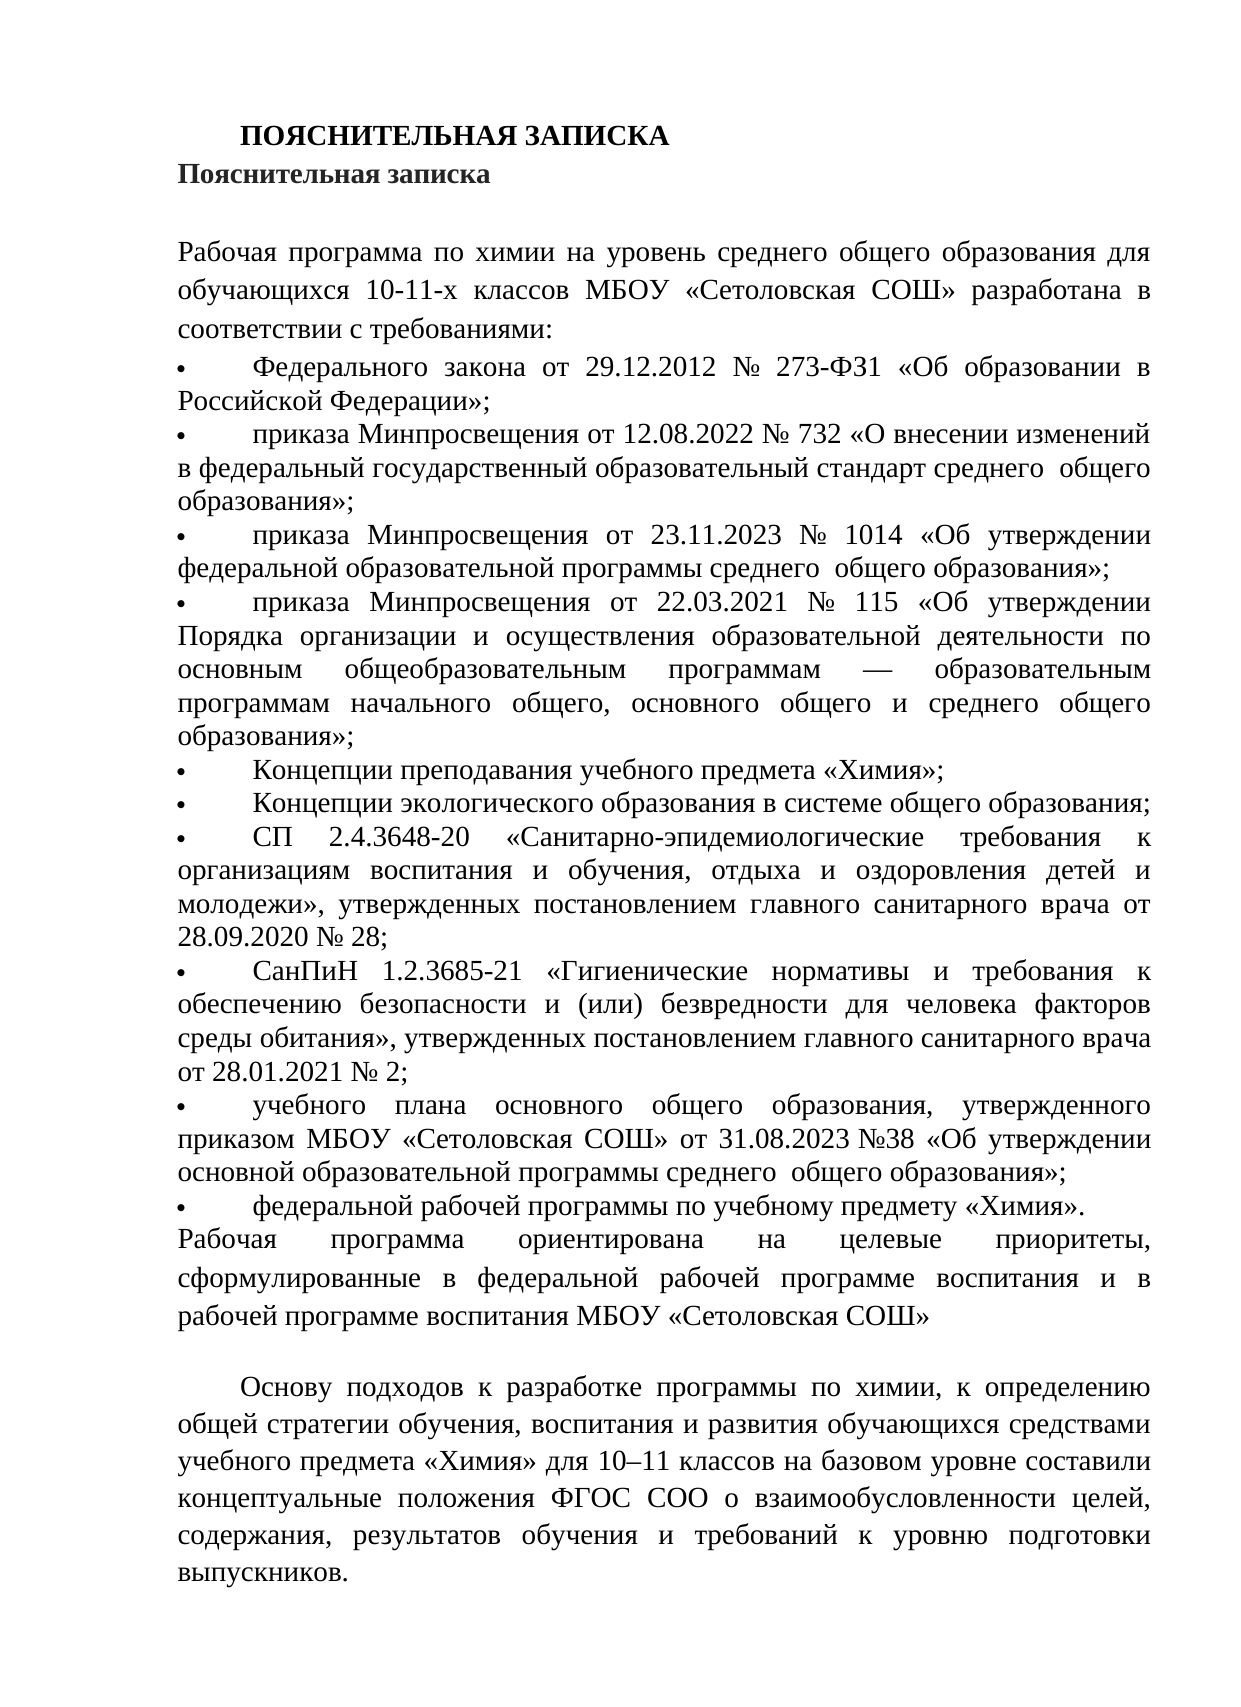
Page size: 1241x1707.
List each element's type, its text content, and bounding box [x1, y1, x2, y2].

text Рабочая программа ориентирована на целевые приоритеты, сформулированные в федеральной рабочей программе воспитания и в рабочей программе воспитания МБОУ «Сетоловская СОШ» [177, 1221, 1152, 1332]
list приказа Минпросвещения от 12.08.2022 № 732 «О внесении изменений в федеральный государственный образовательный стандарт среднего общего образования»; [177, 416, 1152, 517]
list СанПиН 1.2.3685-21 «Гигиенические нормативы и требования к обеспечению безопасности и (или) безвредности для человека факторов среды обитания», утвержденных постановлением главного санитарного врача от 28.01.2021 № 2; [177, 953, 1152, 1087]
list Федерального закона от 29.12.2012 № 273-ФЗ1 «Об образовании в Российской Федерации»; [177, 349, 1152, 416]
list федеральной рабочей программы по учебному предмету «Химия». [177, 1188, 1152, 1221]
list приказа Минпросвещения от 23.11.2023 № 1014 «Об утверждении федеральной образовательной программы среднего общего образования»; [177, 517, 1152, 584]
list СП 2.4.3648-20 «Санитарно-эпидемиологические требования к организациям воспитания и обучения, отдыха и оздоровления детей и молодежи», утвержденных постановлением главного санитарного врача от 28.09.2020 № 28; [177, 819, 1152, 953]
list Концепции экологического образования в системе общего образования; [177, 785, 1152, 819]
list Концепции преподавания учебного предмета «Химия»; [177, 752, 1152, 785]
text Рабочая программа по химии на уровень среднего общего образования для обучающихся 10-11-х классов МБОУ «Сетоловская СОШ» разработана в соответствии с требованиями: [177, 234, 1152, 344]
text Пояснительная записка [177, 157, 1152, 190]
list учебного плана основного общего образования, утвержденного приказом МБОУ «Сетоловская СОШ» от 31.08.2023 №38 «Об утверждении основной образовательной программы среднего общего образования»; [177, 1087, 1152, 1188]
text Основу подходов к разработке программы по химии, к определению общей стратегии обучения, воспитания и развития обучающихся средствами учебного предмета «Химия» для 10–11 классов на базовом уровне составили концептуальные положения ФГОС СОО о взаимообусловленности целей, содержания, результатов обучения и требований к уровню подготовки выпускников. [177, 1369, 1152, 1587]
text ПОЯСНИТЕЛЬНАЯ ЗАПИСКА [177, 118, 1152, 152]
list приказа Минпросвещения от 22.03.2021 № 115 «Об утверждении Порядка организации и осуществления образовательной деятельности по основным общеобразовательным программам — образовательным программам начального общего, основного общего и среднего общего образования»; [177, 584, 1152, 752]
